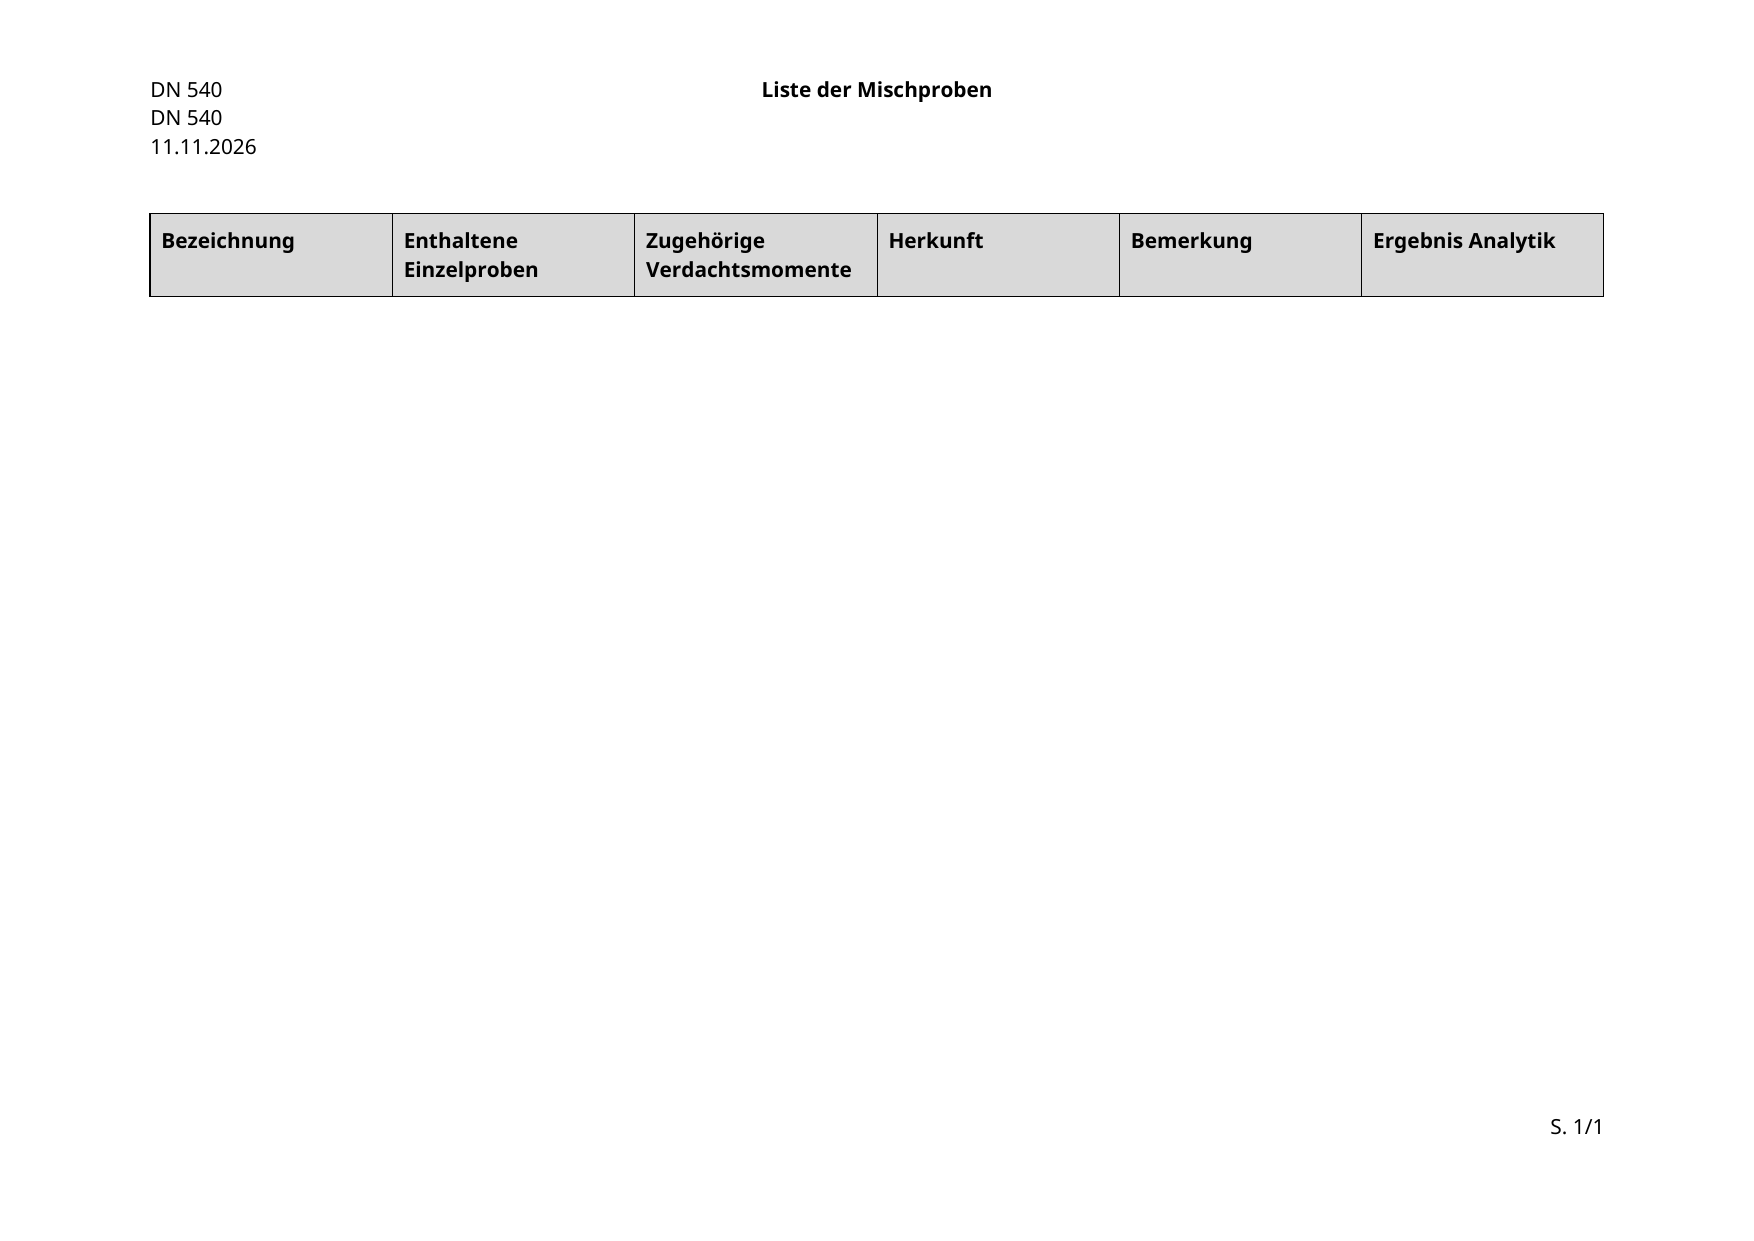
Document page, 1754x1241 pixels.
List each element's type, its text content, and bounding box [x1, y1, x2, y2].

table_header Zugehörige Verdachtsmomente [635, 214, 877, 296]
table_header Ergebnis Analytik [1362, 214, 1603, 296]
table_header Herkunft [878, 214, 1119, 296]
table_header Enthaltene Einzelproben [393, 214, 634, 296]
table_header Bemerkung [1120, 214, 1361, 296]
table_header Bezeichnung [151, 214, 392, 296]
